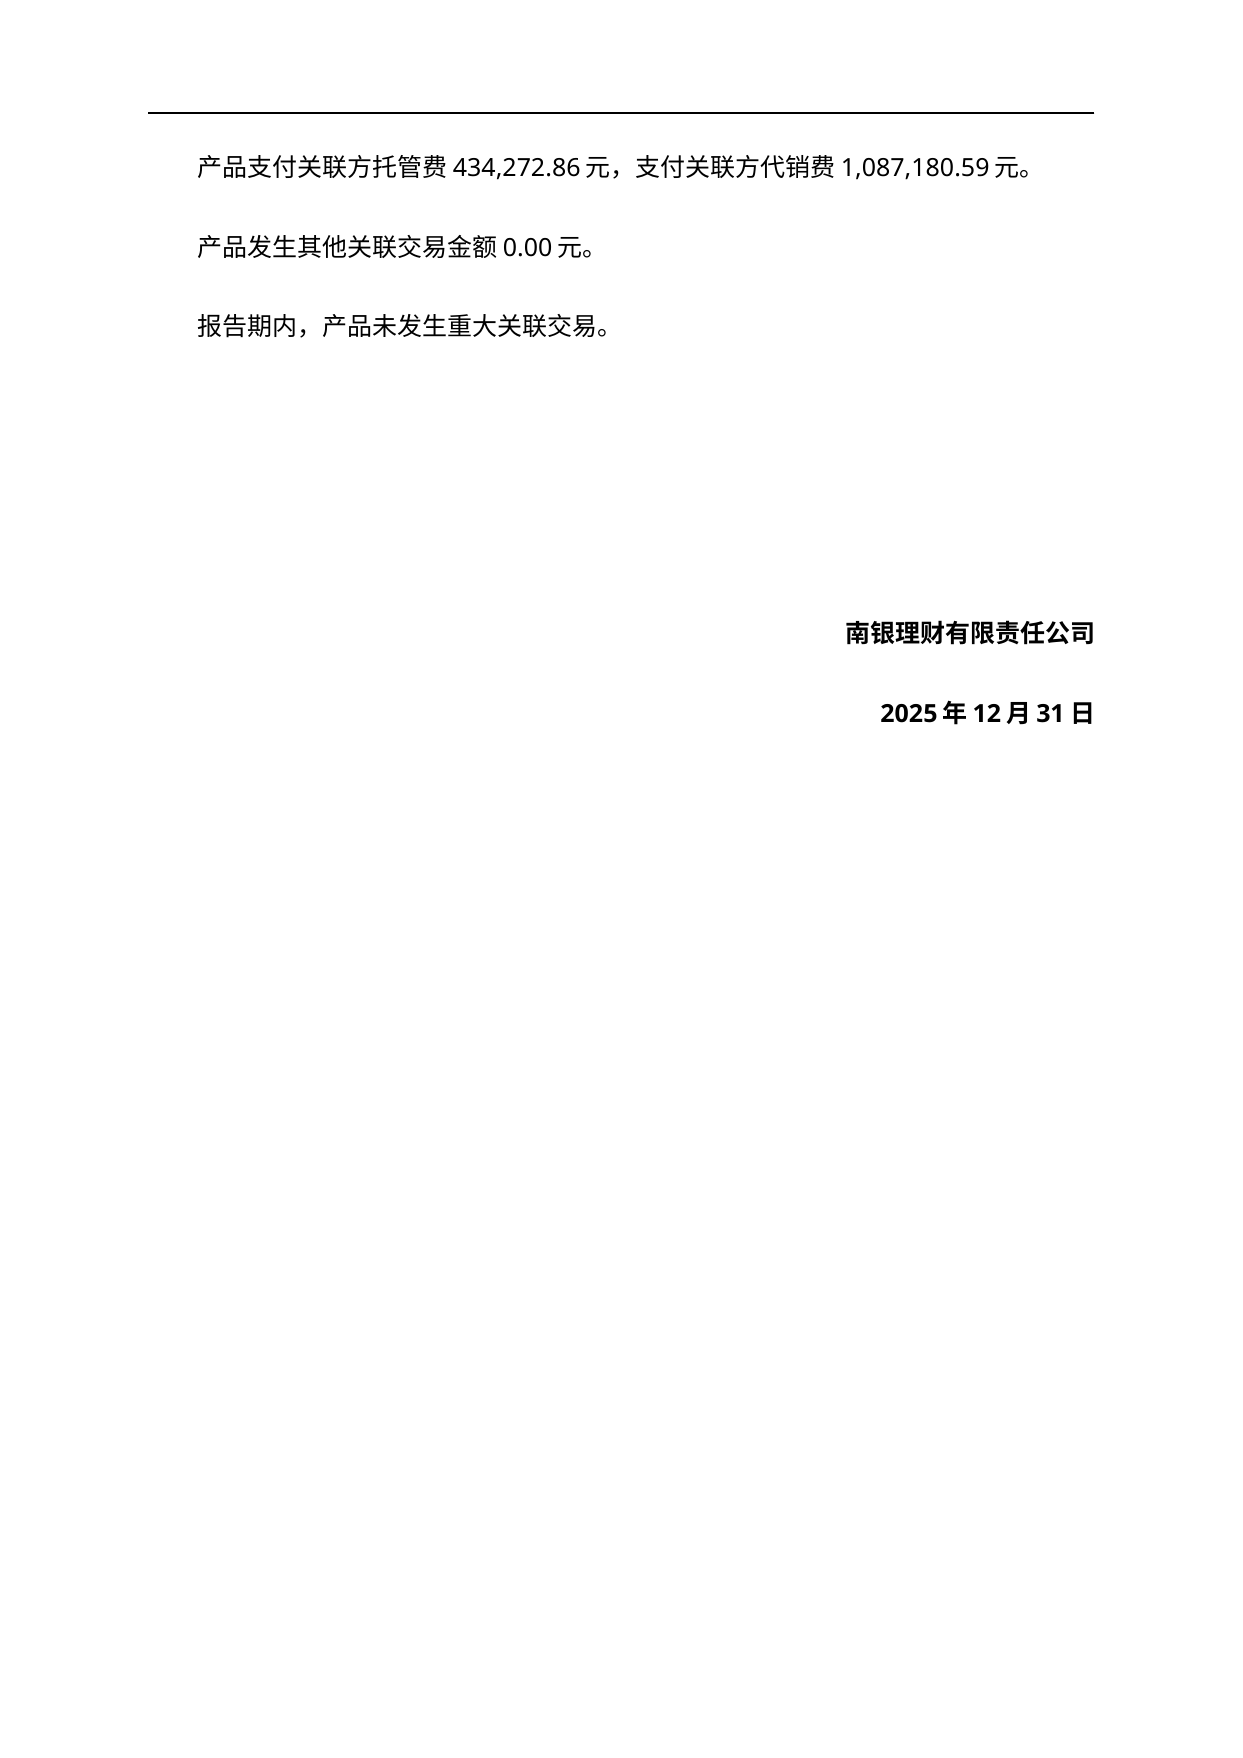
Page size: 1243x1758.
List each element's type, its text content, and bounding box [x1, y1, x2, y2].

text 南银理财有限责任公司 [148, 614, 1094, 650]
text 报告期内，产品未发生重大关联交易。 [148, 306, 1094, 343]
text 产品支付关联方托管费434,272.86元，支付关联方代销费1,087,180.59元。 [148, 148, 1094, 184]
text 产品发生其他关联交易金额0.00元。 [148, 227, 1094, 263]
text 2025年12月31日 [148, 693, 1094, 729]
